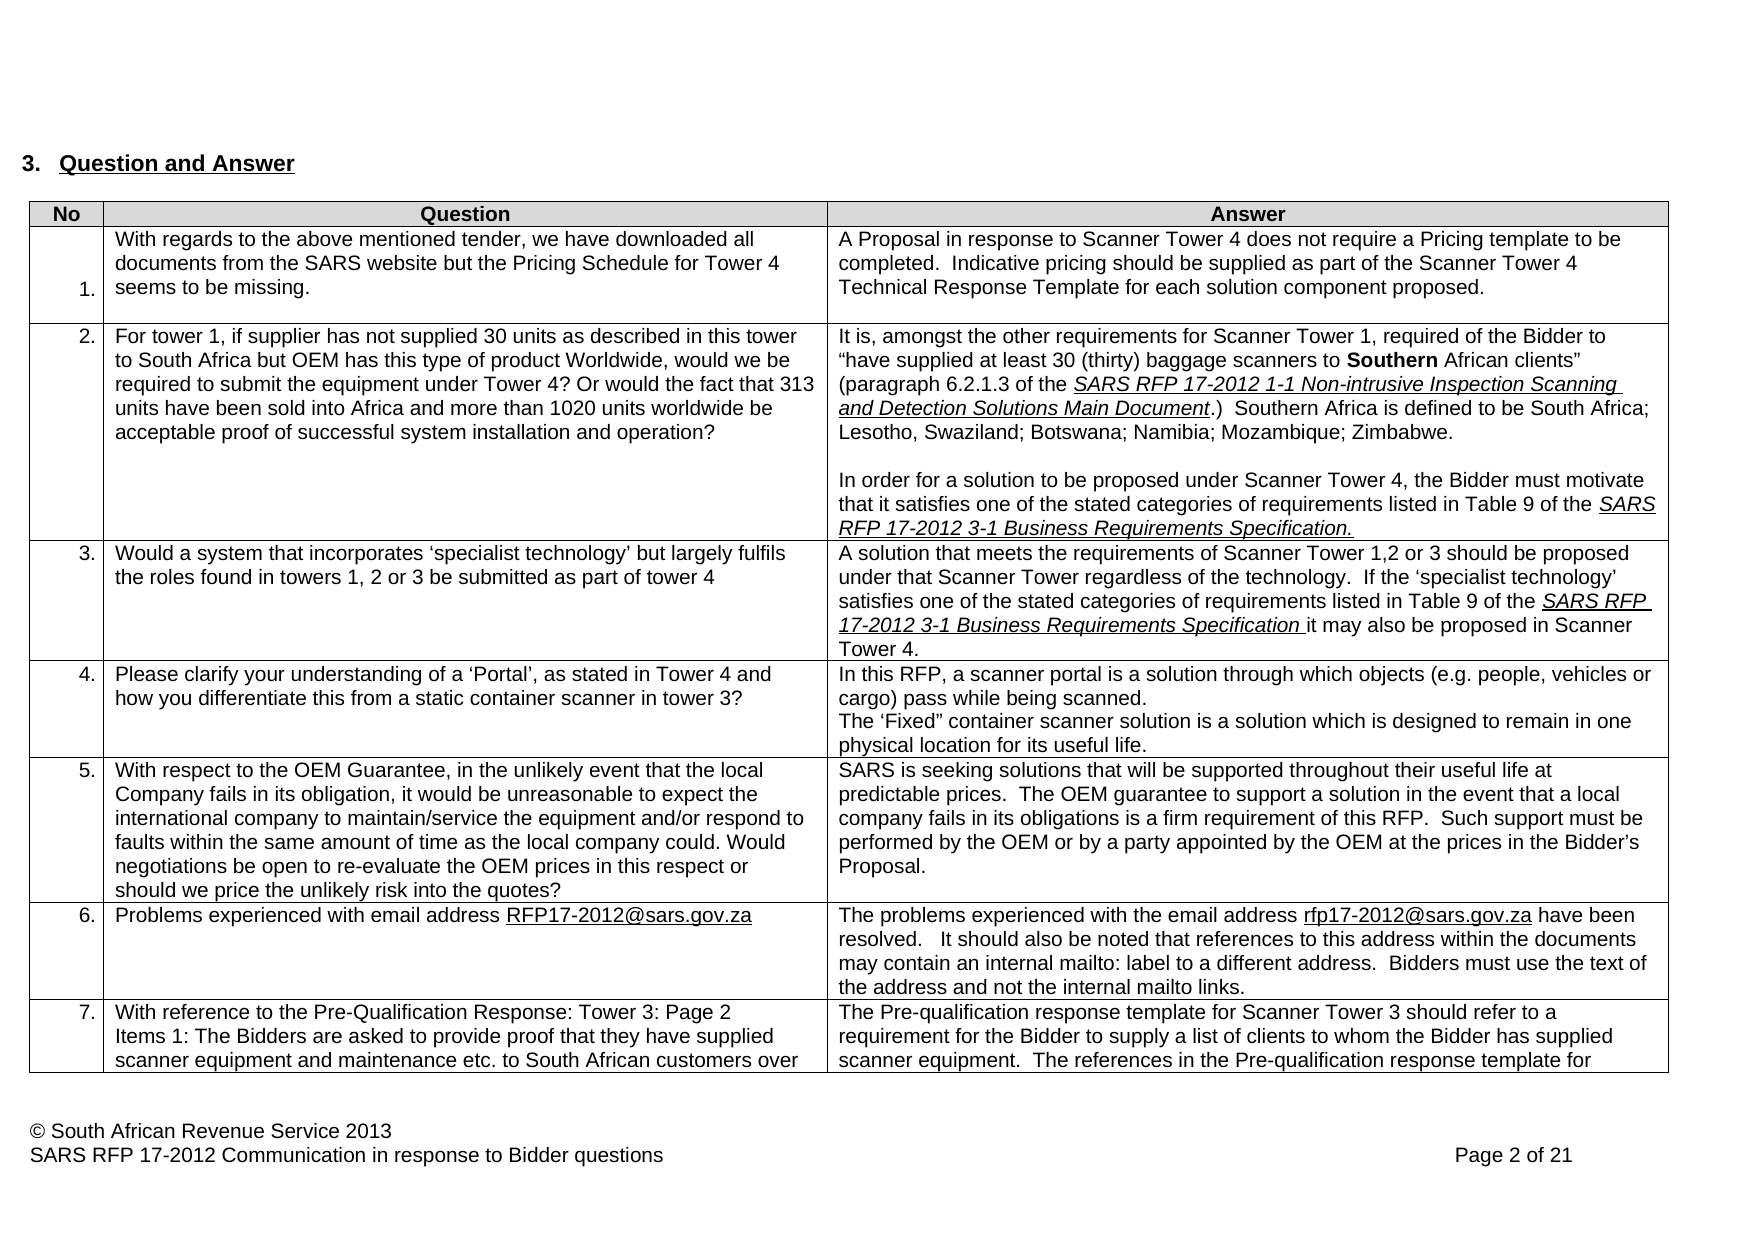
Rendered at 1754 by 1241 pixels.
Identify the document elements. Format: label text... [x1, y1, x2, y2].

table_cell SARS is seeking solutions that will be supported throughout their useful life at predictable prices. The OEM guarantee to support a solution in the event that a local company fails in its obligations is a firm requirement of this RFP. Such support must be performed by the OEM or by a party appointed by the OEM at the prices in the Bidder’s Proposal. [828, 758, 1668, 902]
table_cell Problems experienced with email address RFP17-2012@sars.gov.za [104, 903, 827, 999]
table_cell [30, 661, 103, 757]
table_cell With regards to the above mentioned tender, we have downloaded all documents from the SARS website but the Pricing Schedule for Tower 4 seems to be missing. [104, 227, 827, 323]
table_cell [30, 1000, 103, 1072]
table_cell A Proposal in response to Scanner Tower 4 does not require a Pricing template to be completed. Indicative pricing should be supplied as part of the Scanner Tower 4 Technical Response Template for each solution component proposed. [828, 227, 1668, 323]
table_cell Would a system that incorporates ‘specialist technology’ but largely fulfils the roles found in towers 1, 2 or 3 be submitted as part of tower 4 [104, 541, 827, 660]
table_cell It is, amongst the other requirements for Scanner Tower 1, required of the Bidder to “have supplied at least 30 (thirty) baggage scanners to Southern African clients” (paragraph 6.2.1.3 of the SARS RFP 17-2012 1-1 Non-intrusive Inspection Scanning and Detection Solutions Main Document.) Southern Africa is defined to be South Africa; Lesotho, Swaziland; Botswana; Namibia; Mozambique; Zimbabwe. In order for a solution to be proposed under Scanner Tower 4, the Bidder must motivate that it satisfies one of the stated categories of requirements listed in Table 9 of the SARS RFP 17-2012 3-1 Business Requirements Specification. [828, 324, 1668, 539]
table_cell [30, 541, 103, 660]
table_cell A solution that meets the requirements of Scanner Tower 1,2 or 3 should be proposed under that Scanner Tower regardless of the technology. If the ‘specialist technology’ satisfies one of the stated categories of requirements listed in Table 9 of the SARS RFP 17-2012 3-1 Business Requirements Specification it may also be proposed in Scanner Tower 4. [828, 541, 1668, 660]
table_cell [30, 758, 103, 902]
table_header Answer [828, 202, 1668, 226]
table_header Question [104, 202, 827, 226]
table_cell With respect to the OEM Guarantee, in the unlikely event that the local Company fails in its obligation, it would be unreasonable to expect the international company to maintain/service the equipment and/or respond to faults within the same amount of time as the local company could. Would negotiations be open to re-evaluate the OEM prices in this respect or should we price the unlikely risk into the quotes? [104, 758, 827, 902]
table_cell [30, 324, 103, 539]
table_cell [104, 1000, 827, 1072]
table_cell [30, 227, 103, 323]
table_cell In this RFP, a scanner portal is a solution through which objects (e.g. people, vehicles or cargo) pass while being scanned. The ‘Fixed” container scanner solution is a solution which is designed to remain in one physical location for its useful life. [828, 661, 1668, 757]
table_cell The problems experienced with the email address rfp17-2012@sars.gov.za have been resolved. It should also be noted that references to this address within the documents may contain an internal mailto: label to a different address. Bidders must use the text of the address and not the internal mailto links. [828, 903, 1668, 999]
table_cell For tower 1, if supplier has not supplied 30 units as described in this tower to South Africa but OEM has this type of product Worldwide, would we be required to submit the equipment under Tower 4? Or would the fact that 313 units have been sold into Africa and more than 1020 units worldwide be acceptable proof of successful system installation and operation? [104, 324, 827, 539]
table_header No [30, 202, 103, 226]
list Question and Answer [22, 150, 1695, 176]
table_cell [828, 1000, 1668, 1072]
table_cell [30, 903, 103, 999]
table_cell Please clarify your understanding of a ‘Portal’, as stated in Tower 4 and how you differentiate this from a static container scanner in tower 3? [104, 661, 827, 757]
